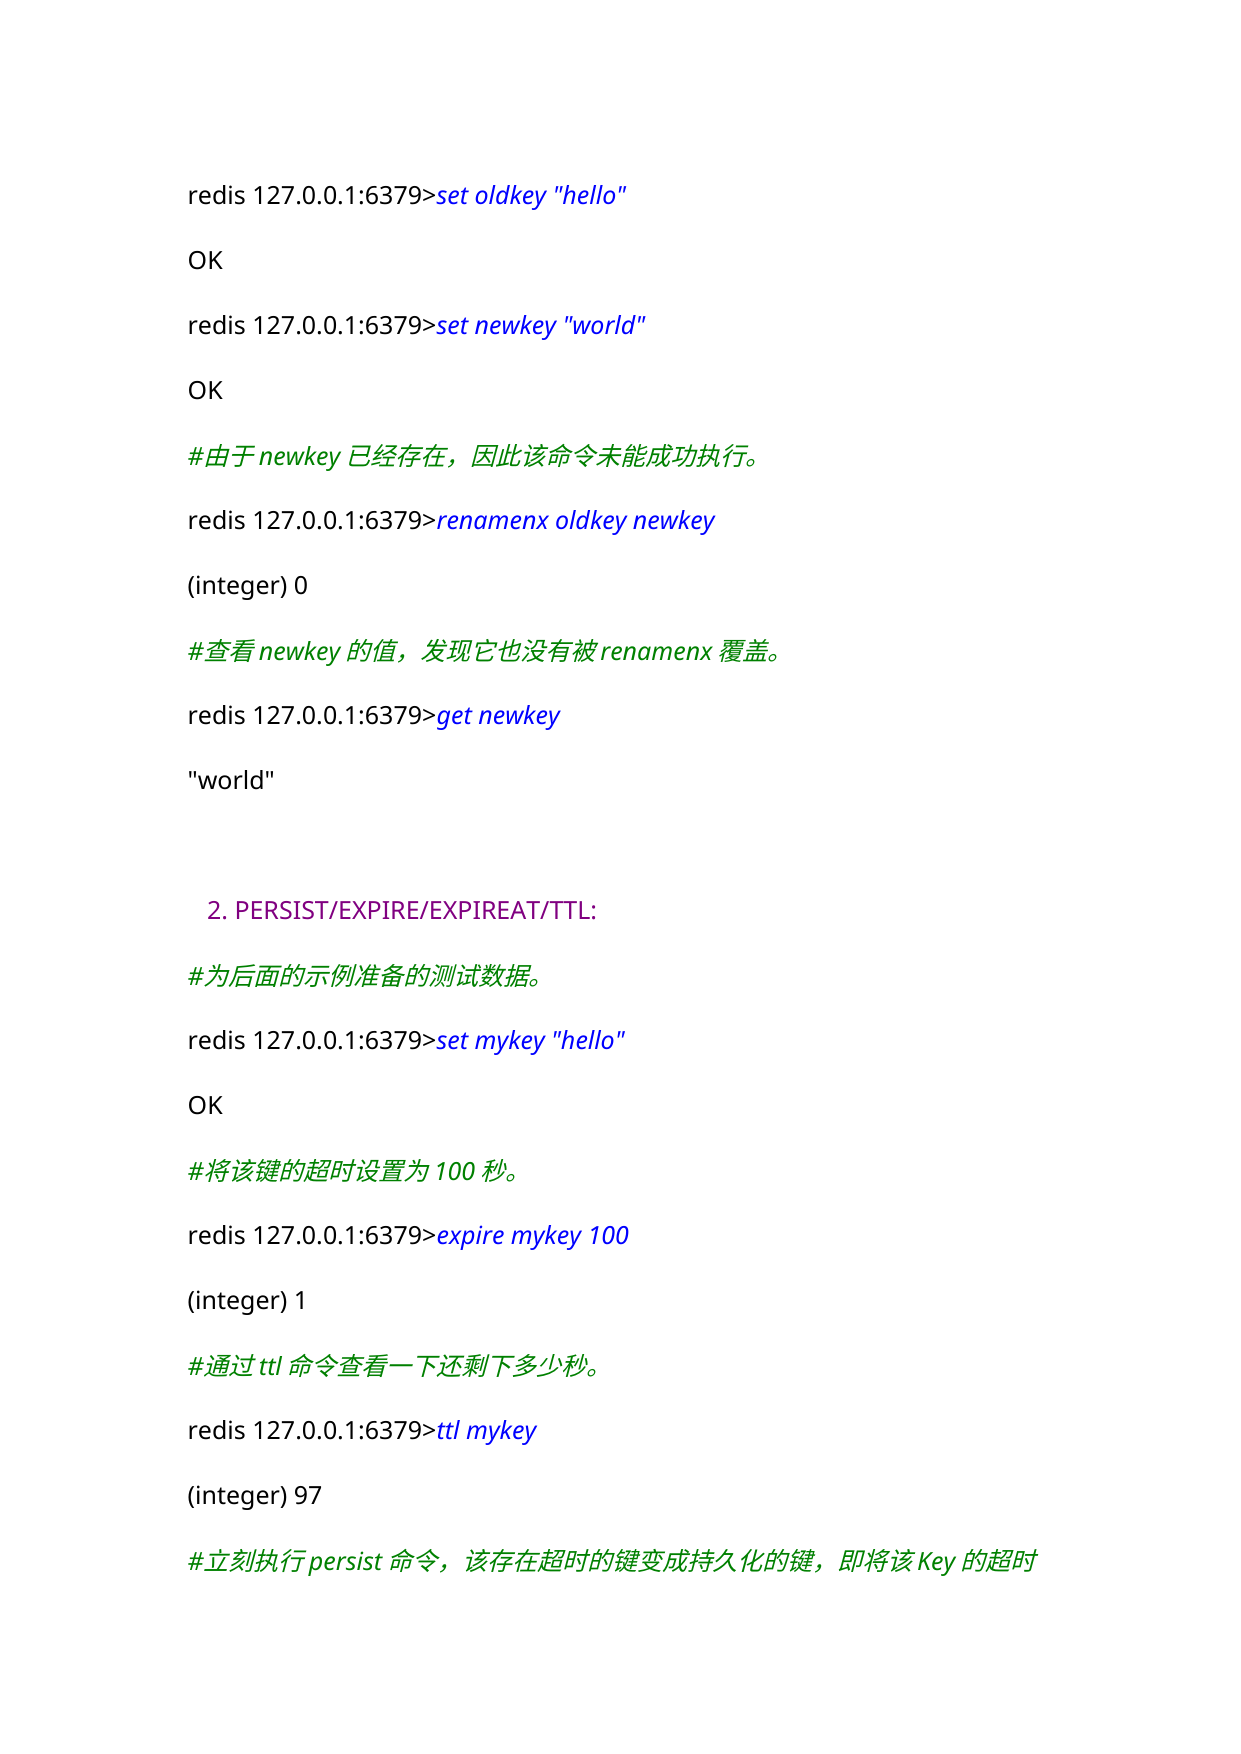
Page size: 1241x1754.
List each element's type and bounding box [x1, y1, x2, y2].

text [187, 162, 1053, 1592]
